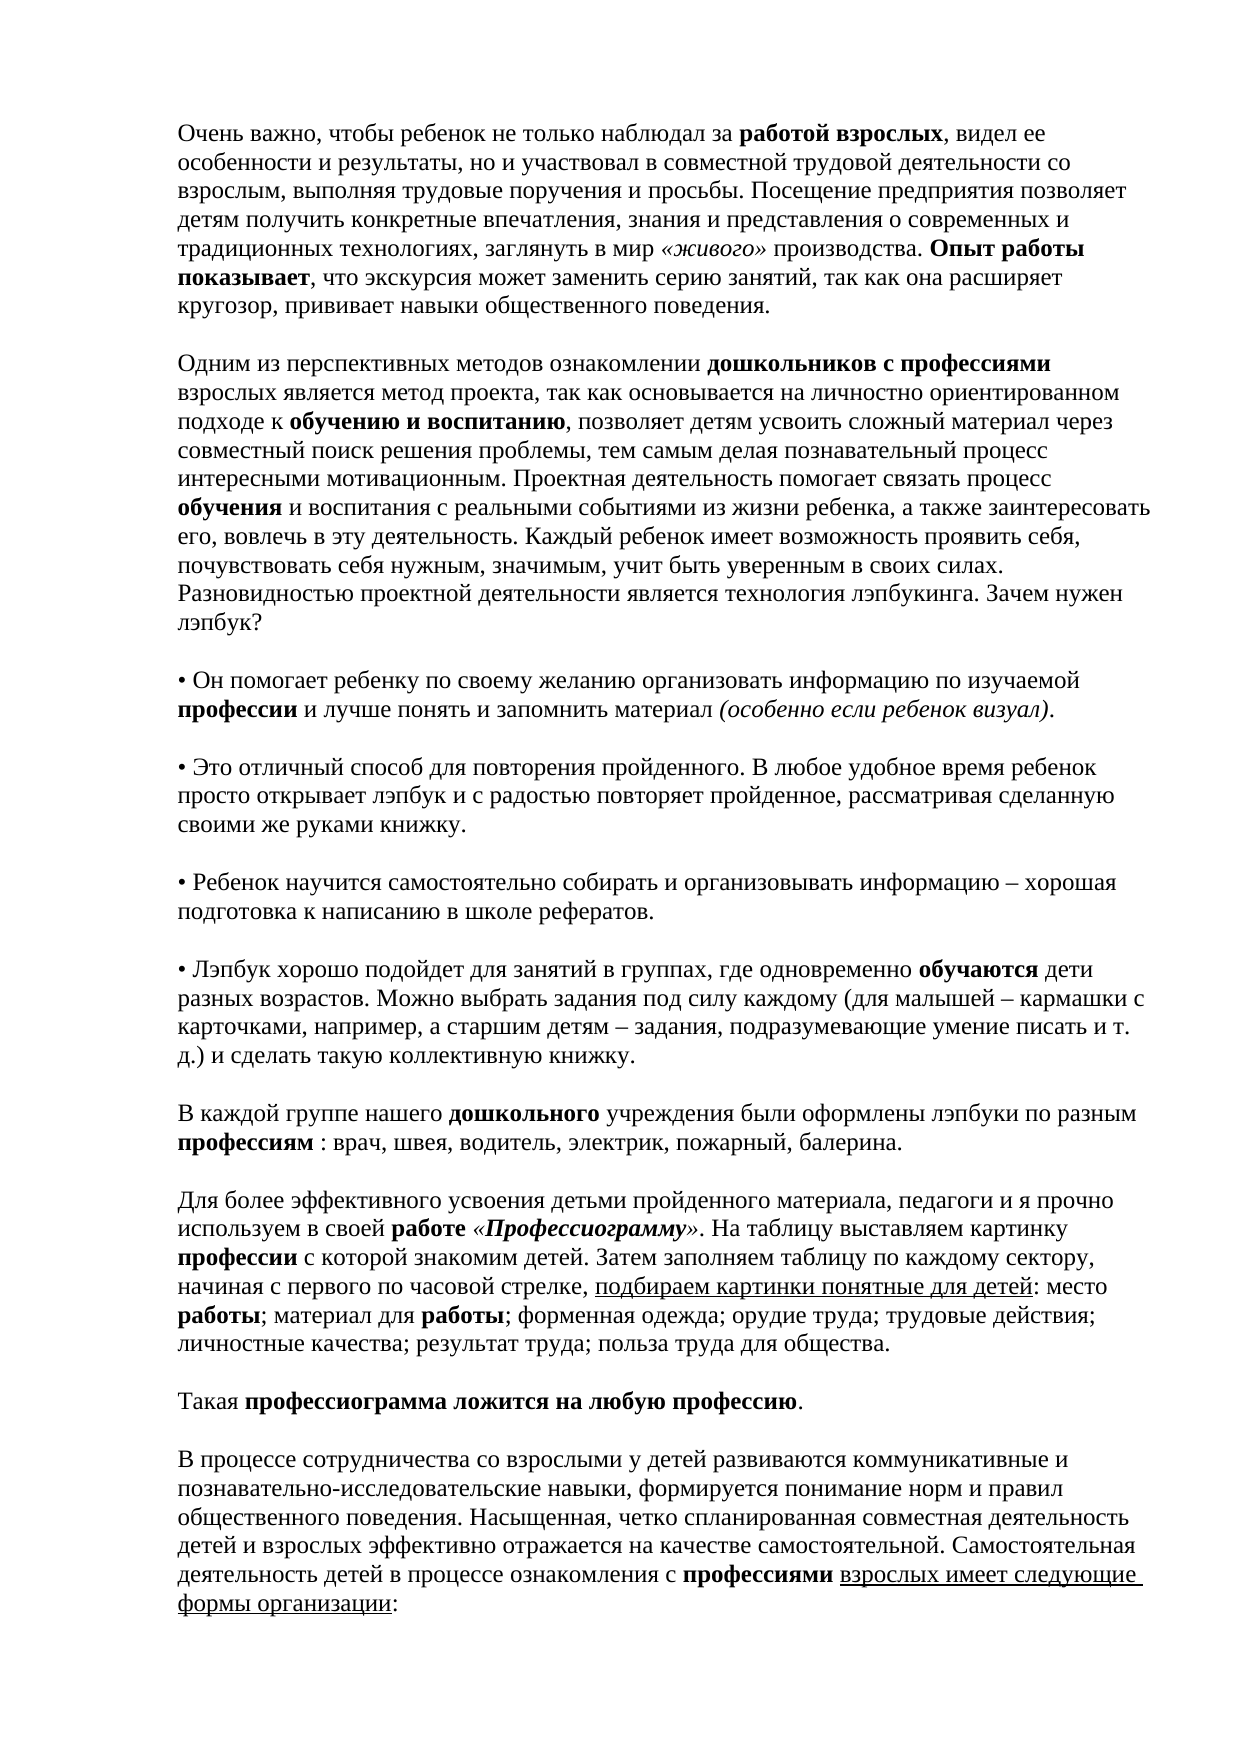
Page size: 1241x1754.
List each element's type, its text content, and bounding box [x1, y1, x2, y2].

text • Лэпбук хорошо подойдет для занятий в группах, где одновременно обучаются дети разных возрастов. Можно выбрать задания под силу каждому (для малышей – кармашки с карточками, например, а старшим детям – задания, подразумевающие умение писать и т. д.) и сделать такую коллективную книжку. [177, 954, 1152, 1069]
text В процессе сотрудничества со взрослыми у детей развиваются коммуникативные и познавательно-исследовательские навыки, формируется понимание норм и правил общественного поведения. Насыщенная, четко спланированная совместная деятельность детей и взрослых эффективно отражается на качестве самостоятельной. Самостоятельная деятельность детей в процессе ознакомления с профессиями взрослых имеет следующие формы организации: [177, 1444, 1152, 1617]
text • Ребенок научится самостоятельно собирать и организовывать информацию – хорошая подготовка к написанию в школе рефератов. [177, 867, 1152, 925]
text • Это отличный способ для повторения пройденного. В любое удобное время ребенок просто открывает лэпбук и с радостью повторяет пройденное, рассматривая сделанную своими же руками книжку. [177, 752, 1152, 838]
text Одним из перспективных методов ознакомлении дошкольников с профессиями взрослых является метод проекта, так как основывается на личностно ориентированном подходе к обучению и воспитанию, позволяет детям усвоить сложный материал через совместный поиск решения проблемы, тем самым делая познавательный процесс интересными мотивационным. Проектная деятельность помогает связать процесс обучения и воспитания с реальными событиями из жизни ребенка, а также заинтересовать его, вовлечь в эту деятельность. Каждый ребенок имеет возможность проявить себя, почувствовать себя нужным, значимым, учит быть уверенным в своих силах. Разновидностью проектной деятельности является технология лэпбукинга. Зачем нужен лэпбук? [177, 348, 1152, 636]
text Такая профессиограмма ложится на любую профессию. [177, 1386, 1152, 1415]
text • Он помогает ребенку по своему желанию организовать информацию по изучаемой профессии и лучше понять и запомнить материал (особенно если ребенок визуал). [177, 665, 1152, 723]
text Очень важно, чтобы ребенок не только наблюдал за работой взрослых, видел ее особенности и результаты, но и участвовал в совместной трудовой деятельности со взрослым, выполняя трудовые поручения и просьбы. Посещение предприятия позволяет детям получить конкретные впечатления, знания и представления о современных и традиционных технологиях, заглянуть в мир «живого» производства. Опыт работы показывает, что экскурсия может заменить серию занятий, так как она расширяет кругозор, прививает навыки общественного поведения. [177, 118, 1152, 319]
text В каждой группе нашего дошкольного учреждения были оформлены лэпбуки по разным профессиям : врач, швея, водитель, электрик, пожарный, балерина. [177, 1098, 1152, 1156]
text Для более эффективного усвоения детьми пройденного материала, педагоги и я прочно используем в своей работе «Профессиограмму». На таблицу выставляем картинку профессии с которой знакомим детей. Затем заполняем таблицу по каждому сектору, начиная с первого по часовой стрелке, подбираем картинки понятные для детей: место работы; материал для работы; форменная одежда; орудие труда; трудовые действия; личностные качества; результат труда; польза труда для общества. [177, 1185, 1152, 1357]
